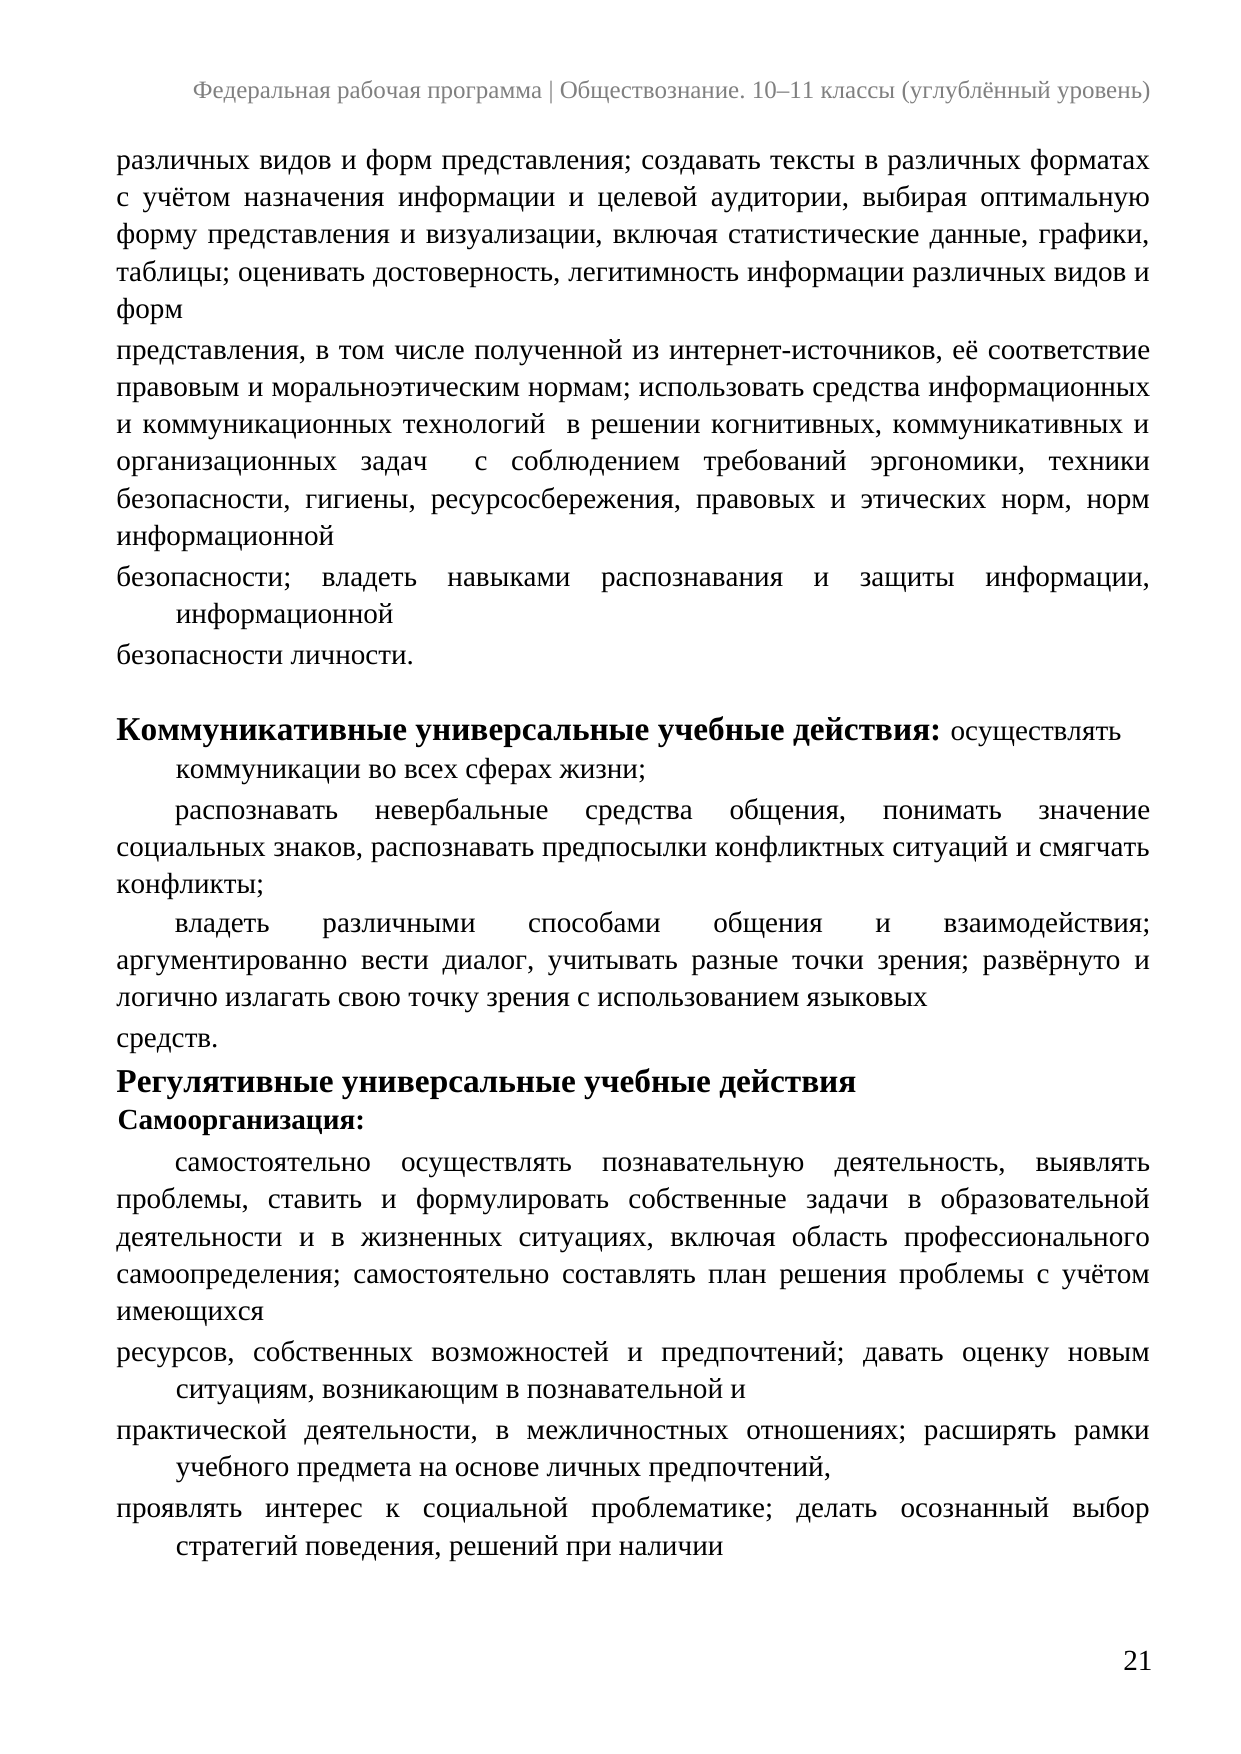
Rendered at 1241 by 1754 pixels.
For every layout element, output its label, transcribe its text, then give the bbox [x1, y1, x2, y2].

text безопасности; владеть навыками распознавания и защиты информации, информационной [116, 559, 1151, 630]
text Регулятивные универсальные учебные действия Самоорганизация: [116, 1061, 1014, 1136]
text распознавать невербальные средства общения, понимать значение социальных знаков, распознавать предпосылки конфликтных ситуаций и смягчать конфликты; [116, 792, 1151, 900]
text безопасности личности. [116, 637, 1151, 671]
text средств. [116, 1020, 1151, 1054]
text Коммуникативные универсальные учебные действия: осуществлять коммуникации во всех сферах жизни; [116, 709, 1121, 785]
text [116, 142, 1151, 324]
text проявлять интерес к социальной проблематике; делать осознанный выбор стратегий поведения, решений при наличии [116, 1491, 1151, 1561]
text самостоятельно осуществлять познавательную деятельность, выявлять проблемы, ставить и формулировать собственные задачи в образовательной деятельности и в жизненных ситуациях, включая область профессионального самоопределения; самостоятельно составлять план решения проблемы с учётом имеющихся [116, 1144, 1151, 1327]
text практической деятельности, в межличностных отношениях; расширять рамки учебного предмета на основе личных предпочтений, [116, 1412, 1151, 1483]
text представления, в том числе полученной из интернет-источников, её соответствие правовым и морально­этическим нормам; использовать средства информационных и коммуникационных технологий в решении когнитивных, коммуникативных и организационных задач с соблюдением требований эргономики, техники безопасности, гигиены, ресурсосбережения, правовых и этических норм, норм информационной [116, 332, 1151, 551]
text владеть различными способами общения и взаимодействия; аргументированно вести диалог, учитывать разные точки зрения; развёрнуто и логично излагать свою точку зрения с использованием языковых [116, 905, 1151, 1013]
text ресурсов, собственных возможностей и предпочтений; давать оценку новым ситуациям, возникающим в познавательной и [116, 1334, 1151, 1405]
